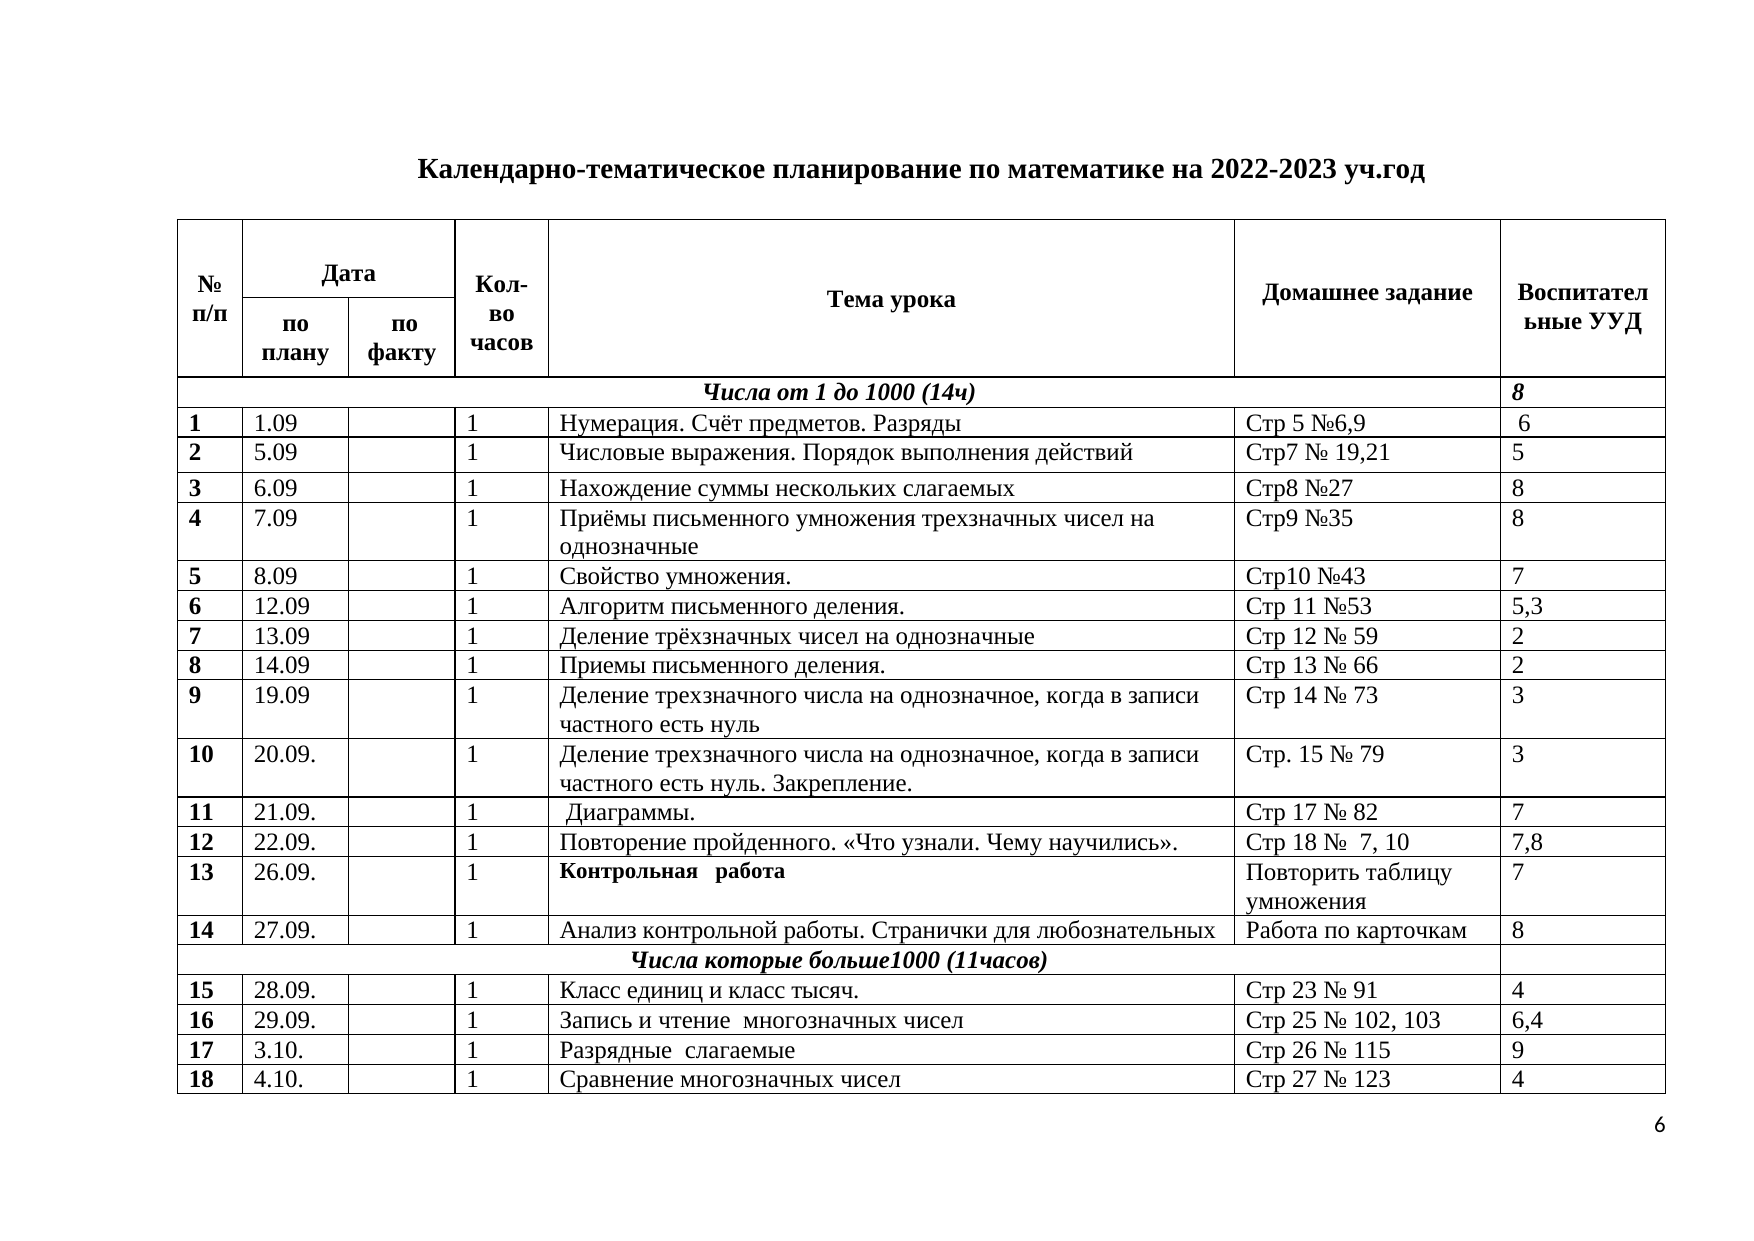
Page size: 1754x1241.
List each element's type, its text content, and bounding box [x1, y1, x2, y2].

table_cell Стр7 № 19,21 [1235, 438, 1500, 472]
table_header Воспитательные УУД [1501, 220, 1665, 376]
table_cell 6 [178, 591, 242, 620]
table_cell Деление трёхзначных чисел на однозначные [549, 621, 1234, 649]
table_header Тема урока [549, 220, 1234, 376]
table_cell 2 [1501, 651, 1665, 679]
table_cell Стр9 №35 [1235, 503, 1500, 560]
table_header Дата [243, 220, 454, 297]
table_cell 1 [456, 680, 548, 738]
table_cell Стр 11 №53 [1235, 591, 1500, 620]
table_cell Нахождение суммы нескольких слагаемых [549, 473, 1234, 502]
table_cell Сравнение многозначных чисел [549, 1065, 1234, 1093]
table_cell Стр10 №43 [1235, 561, 1500, 590]
table_cell [349, 621, 454, 649]
table_cell 9 [178, 680, 242, 738]
table_header № п/п [178, 220, 242, 376]
table_cell 6.09 [243, 473, 348, 502]
table_cell Повторить таблицу умножения [1235, 857, 1500, 914]
table_cell 21.09. [243, 798, 348, 826]
table_cell [1501, 945, 1665, 974]
table_cell 29.09. [243, 1005, 348, 1034]
table_cell Нумерация. Счёт предметов. Разряды [549, 408, 1234, 436]
table_cell [349, 798, 454, 826]
table_cell 1 [456, 798, 548, 826]
table_cell 1 [456, 591, 548, 620]
table_cell [349, 503, 454, 560]
table_cell 3.10. [243, 1035, 348, 1063]
table_cell 1 [456, 739, 548, 796]
table_cell Стр 25 № 102, 103 [1235, 1005, 1500, 1034]
table_cell [349, 827, 454, 856]
table_cell 7 [178, 621, 242, 649]
table_cell 5,3 [1501, 591, 1665, 620]
table_cell 1 [456, 503, 548, 560]
table_cell 2 [1501, 621, 1665, 649]
table_cell 8.09 [243, 561, 348, 590]
table_cell Контрольная работа [549, 857, 1234, 914]
table_cell 15 [178, 975, 242, 1004]
table_cell 28.09. [243, 975, 348, 1004]
table_cell Деление трехзначного числа на однозначное, когда в записи частного есть нуль. Закрепление. [549, 739, 1234, 796]
table_header Кол-во часов [456, 220, 548, 376]
table_cell Стр8 №27 [1235, 473, 1500, 502]
table_cell 8 [1501, 916, 1665, 944]
table_cell по плану [243, 298, 348, 376]
table_cell 8 [1501, 503, 1665, 560]
table_cell 1 [178, 408, 242, 436]
table_cell 1.09 [243, 408, 348, 436]
table_cell 19.09 [243, 680, 348, 738]
table_cell Стр 26 № 115 [1235, 1035, 1500, 1063]
table_cell 1 [456, 621, 548, 649]
table_cell 7.09 [243, 503, 348, 560]
table_cell 3 [1501, 739, 1665, 796]
table_cell [349, 473, 454, 502]
table_cell 7 [1501, 561, 1665, 590]
table_header Домашнее задание [1235, 220, 1500, 376]
table_cell Стр 23 № 91 [1235, 975, 1500, 1004]
table_cell 4 [1501, 975, 1665, 1004]
table_cell 10 [178, 739, 242, 796]
text Календарно-тематическое планирование по математике на 2022-2023 уч.год [177, 152, 1665, 185]
table_cell 6,4 [1501, 1005, 1665, 1034]
table_cell Стр 12 № 59 [1235, 621, 1500, 649]
table_cell 13.09 [243, 621, 348, 649]
table_cell 8 [1501, 473, 1665, 502]
table_cell Стр 18 № 7, 10 [1235, 827, 1500, 856]
table_cell [349, 680, 454, 738]
table_cell 4 [178, 503, 242, 560]
table_cell Стр 14 № 73 [1235, 680, 1500, 738]
table_cell 20.09. [243, 739, 348, 796]
table_cell 4 [1501, 1065, 1665, 1093]
table_cell 18 [178, 1065, 242, 1093]
table_cell Числовые выражения. Порядок выполнения действий [549, 438, 1234, 472]
table_cell Анализ контрольной работы. Странички для любознательных [549, 916, 1234, 944]
table_cell 17 [178, 1035, 242, 1063]
table_cell 1 [456, 561, 548, 590]
table_cell 13 [178, 857, 242, 914]
table_cell Повторение пройденного. «Что узнали. Чему научились». [549, 827, 1234, 856]
table_cell [349, 857, 454, 914]
table_cell 1 [456, 1035, 548, 1063]
table_cell 8 [1501, 378, 1665, 407]
table_cell Стр. 15 № 79 [1235, 739, 1500, 796]
table_cell 4.10. [243, 1065, 348, 1093]
table_cell 3 [1501, 680, 1665, 738]
table_cell 2 [178, 438, 242, 472]
table_cell 14.09 [243, 651, 348, 679]
table_cell [349, 916, 454, 944]
table_cell [349, 408, 454, 436]
table_cell Класс единиц и класс тысяч. [549, 975, 1234, 1004]
table_cell [349, 591, 454, 620]
table_cell Стр 17 № 82 [1235, 798, 1500, 826]
table_cell [349, 651, 454, 679]
table_cell 12 [178, 827, 242, 856]
table_cell 1 [456, 857, 548, 914]
table_cell Диаграммы. [549, 798, 1234, 826]
table_cell Деление трехзначного числа на однозначное, когда в записи частного есть нуль [549, 680, 1234, 738]
table_cell [349, 561, 454, 590]
table_cell 1 [456, 438, 548, 472]
table_cell Разрядные слагаемые [549, 1035, 1234, 1063]
table_cell 8 [178, 651, 242, 679]
table_cell 5 [1501, 438, 1665, 472]
table_cell 5.09 [243, 438, 348, 472]
table_cell 1 [456, 1005, 548, 1034]
table_cell 1 [456, 975, 548, 1004]
table_cell 1 [456, 827, 548, 856]
table_cell 5 [178, 561, 242, 590]
table_cell 1 [456, 651, 548, 679]
table_cell 6 [1501, 408, 1665, 436]
table_cell [349, 975, 454, 1004]
table_cell 16 [178, 1005, 242, 1034]
table_cell 11 [178, 798, 242, 826]
table_cell Алгоритм письменного деления. [549, 591, 1234, 620]
table_cell Свойство умножения. [549, 561, 1234, 590]
table_cell 1 [456, 916, 548, 944]
table_cell [349, 1035, 454, 1063]
table_cell 22.09. [243, 827, 348, 856]
table_cell 7 [1501, 857, 1665, 914]
table_cell 12.09 [243, 591, 348, 620]
table_cell Работа по карточкам [1235, 916, 1500, 944]
table_cell [349, 1005, 454, 1034]
table_cell [349, 438, 454, 472]
table_cell 1 [456, 473, 548, 502]
table_cell Приемы письменного деления. [549, 651, 1234, 679]
table_cell Стр 27 № 123 [1235, 1065, 1500, 1093]
table_cell Приёмы письменного умножения трехзначных чисел на однозначные [549, 503, 1234, 560]
table_cell 7,8 [1501, 827, 1665, 856]
table_cell Запись и чтение многозначных чисел [549, 1005, 1234, 1034]
table_cell 3 [178, 473, 242, 502]
table_cell 27.09. [243, 916, 348, 944]
table_cell Стр 5 №6,9 [1235, 408, 1500, 436]
table_cell Числа от 1 до 1000 (14ч) [178, 378, 1500, 407]
table_cell Стр 13 № 66 [1235, 651, 1500, 679]
table_cell [349, 1065, 454, 1093]
table_cell [349, 739, 454, 796]
table_cell 1 [456, 408, 548, 436]
table_cell 26.09. [243, 857, 348, 914]
table_cell по факту [349, 298, 454, 376]
table_cell 1 [456, 1065, 548, 1093]
table_cell 9 [1501, 1035, 1665, 1063]
table_cell Числа которые больше1000 (11часов) [178, 945, 1500, 974]
table_cell 14 [178, 916, 242, 944]
table_cell 7 [1501, 798, 1665, 826]
